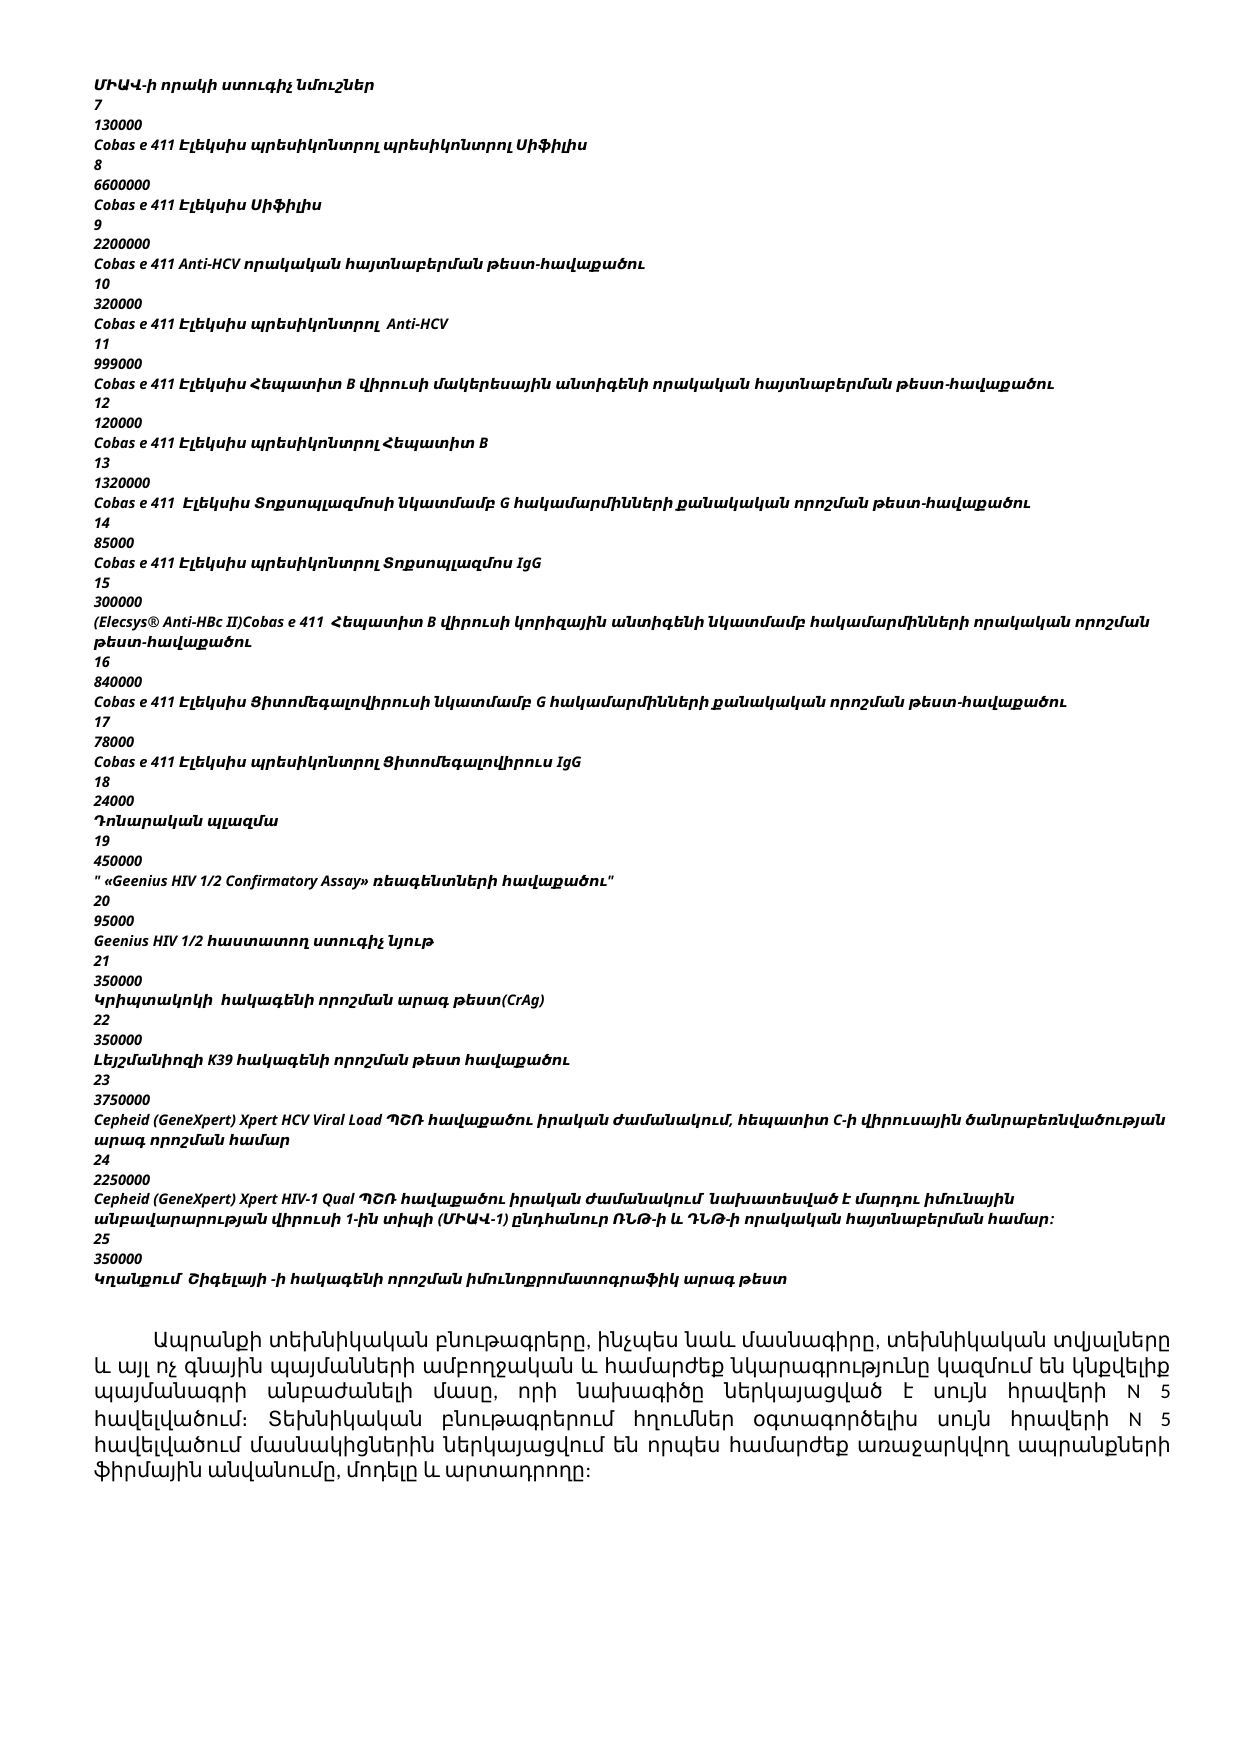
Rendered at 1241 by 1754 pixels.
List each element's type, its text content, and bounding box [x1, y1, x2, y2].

text Ապրանքի տեխնիկական բնութագրերը, ինչպես նաև մասնագիրը, տեխնիկական տվյալները և այլ ոչ գնային պայմանների ամբողջական և համարժեք նկարագրությունը կազմում են կնքվելիք պայմանագրի անբաժանելի մասը, որի նախագիծը ներկայացված է սույն հրավերի N 5 հավելվածում։ Տեխնիկական բնութագրերում հղումներ օգտագործելիս սույն հրավերի N 5 հավելվածում մասնակիցներին ներկայացվում են որպես համարժեք առաջարկվող ապրանքների ֆիրմային անվանումը, մոդելը և արտադրողը: [94, 1328, 1171, 1483]
